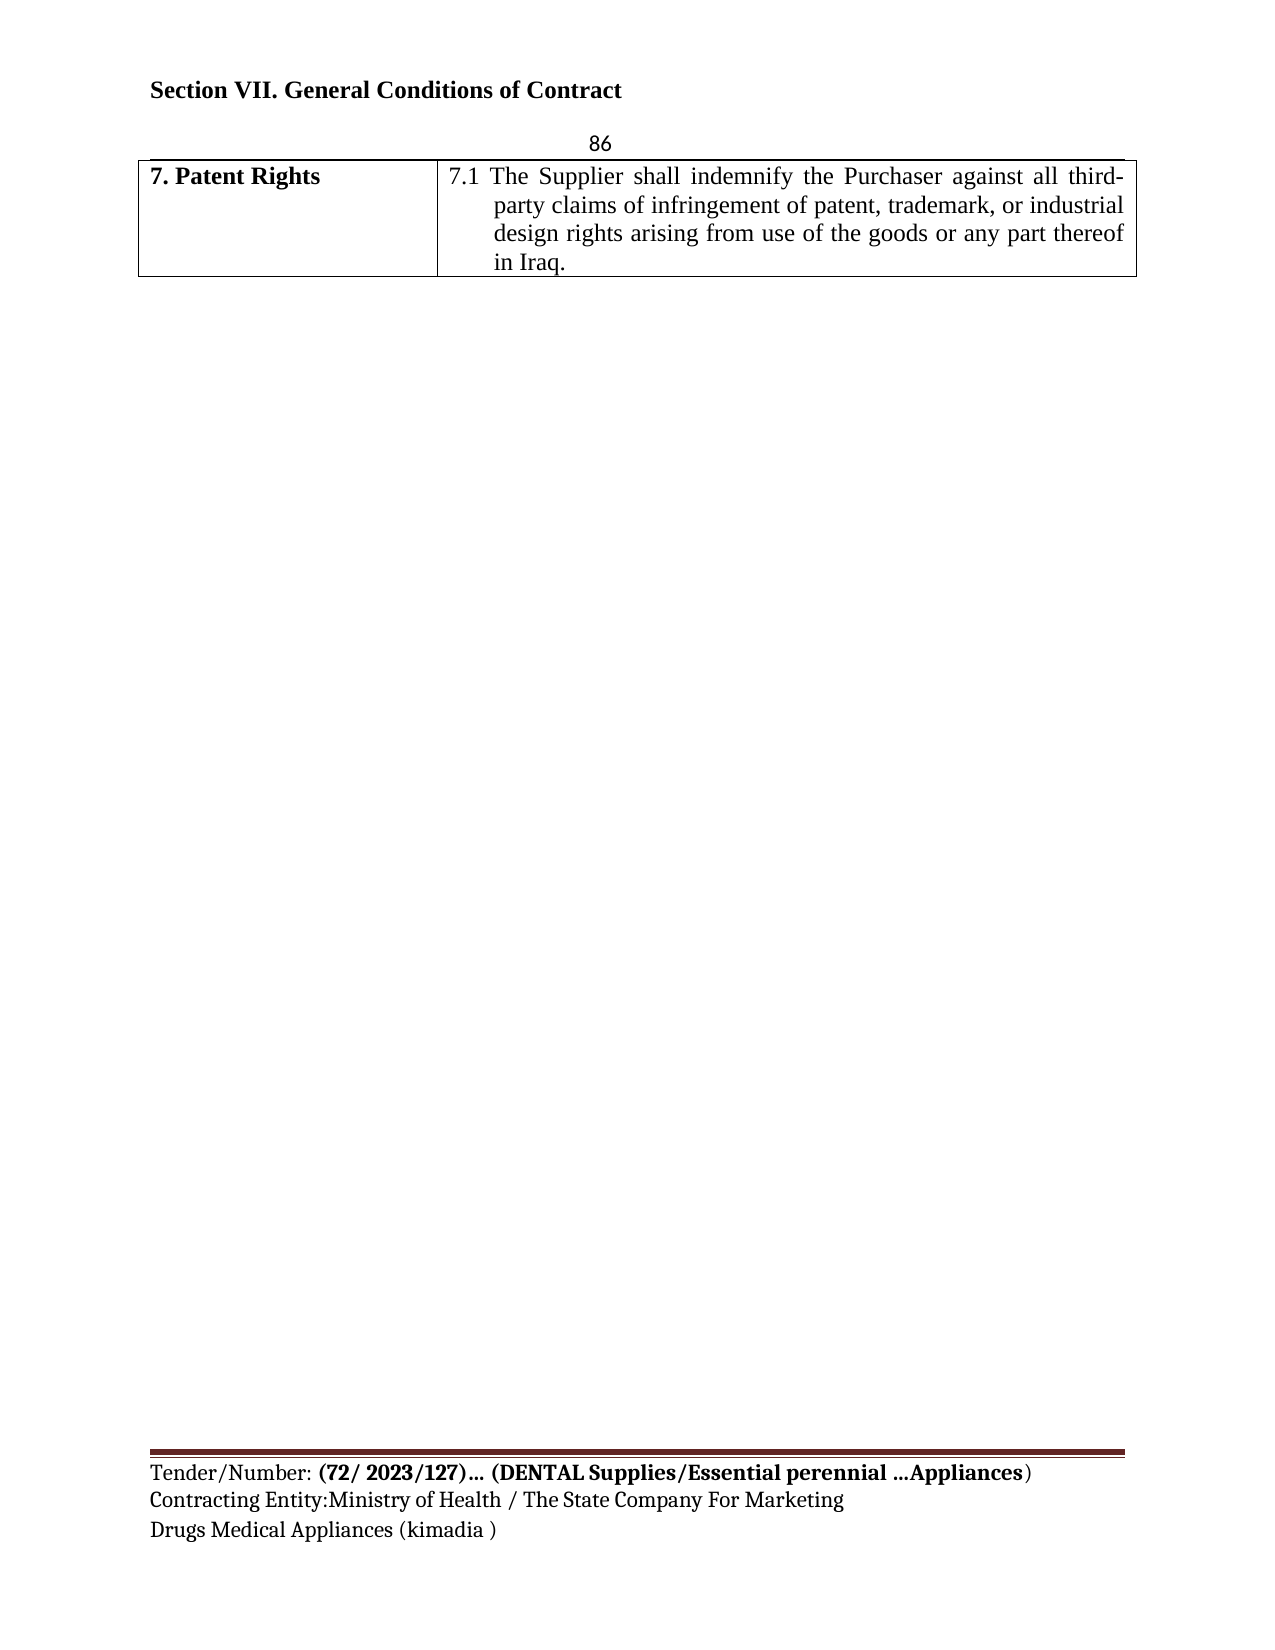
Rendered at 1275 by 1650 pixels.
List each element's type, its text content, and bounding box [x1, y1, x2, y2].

table_cell 7.1 The Supplier shall indemnify the Purchaser against all third-party claims of infringement of patent, trademark, or industrial design rights arising from use of the goods or any part thereof in Iraq. [438, 161, 1136, 276]
table_cell 7. Patent Rights [139, 161, 437, 276]
